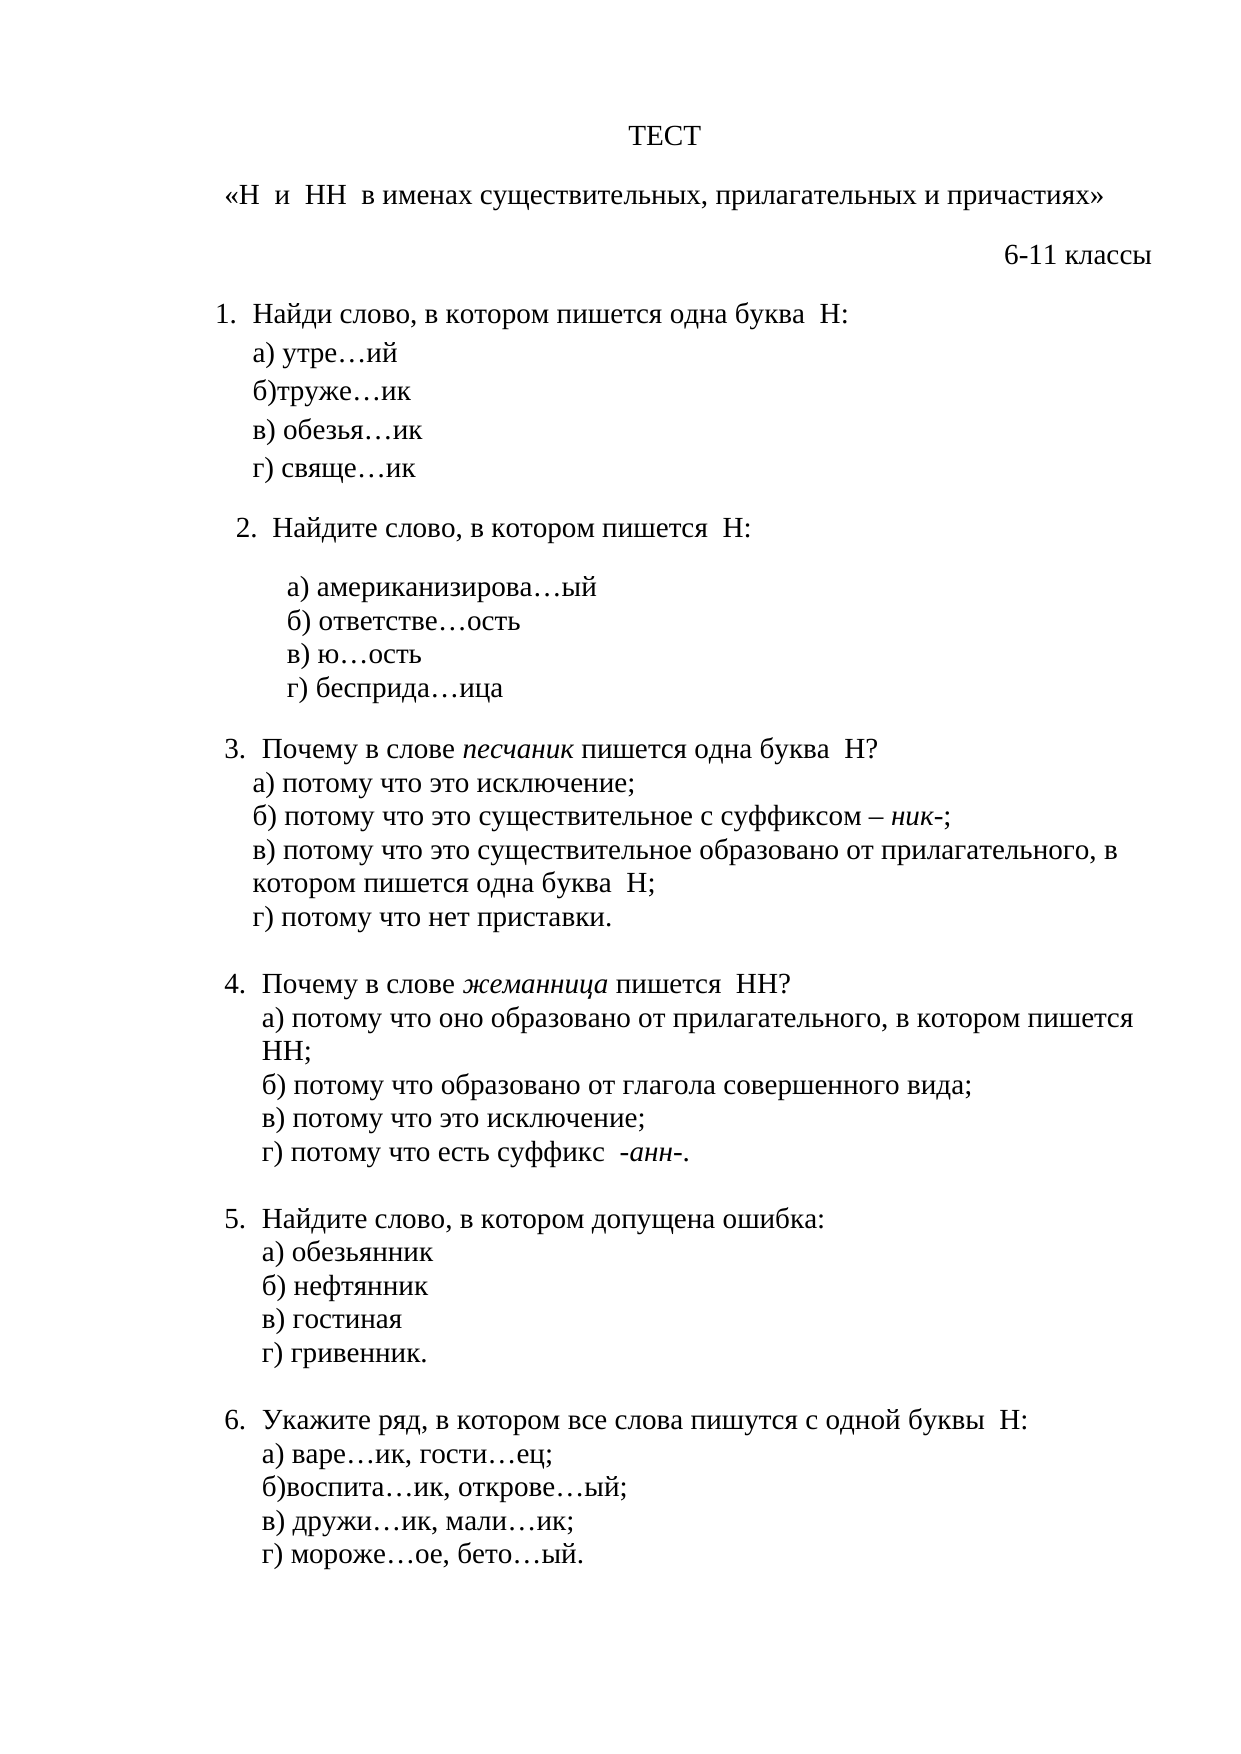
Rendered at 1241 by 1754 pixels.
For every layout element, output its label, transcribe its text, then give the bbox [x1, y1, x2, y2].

text «Н и НН в именах существительных, прилагательных и причастиях» [177, 177, 1152, 211]
list в) потому что это исключение; [262, 1100, 1152, 1134]
text в) ю…ость [177, 636, 1152, 670]
list Почему в слове жеманница пишется НН? [224, 966, 1152, 1000]
list б)воспита…ик, открове…ый; [262, 1469, 1152, 1503]
list а) варе…ик, гости…ец; [262, 1436, 1152, 1469]
list в) обезья…ик [252, 412, 1152, 445]
list а) потому что это исключение; [252, 765, 1152, 798]
list Найдите слово, в котором допущена ошибка: [224, 1201, 1152, 1234]
list а) утре…ий [252, 335, 1152, 368]
list в) потому что это существительное образовано от прилагательного, в котором пишется одна буква Н; [252, 832, 1152, 899]
list б) нефтянник [262, 1268, 1152, 1302]
text б) ответстве…ость [177, 603, 1152, 636]
text а) американизирова…ый [177, 569, 1152, 603]
list г) мороже…ое, бето…ый. [262, 1536, 1152, 1570]
list б) потому что образовано от глагола совершенного вида; [262, 1067, 1152, 1100]
list Укажите ряд, в котором все слова пишутся с одной буквы Н: [224, 1402, 1152, 1436]
text г) бесприда…ица [177, 670, 1152, 703]
text 6-11 классы [177, 237, 1152, 270]
list Найди слово, в котором пишется одна буква Н: [215, 296, 1152, 330]
list в) дружи…ик, мали…ик; [262, 1503, 1152, 1536]
list г) потому что есть суффикс -анн-. [262, 1134, 1152, 1167]
list а) потому что оно образовано от прилагательного, в котором пишется НН; [262, 1000, 1152, 1067]
list Почему в слове песчаник пишется одна буква Н? [224, 731, 1152, 765]
list б) потому что это существительное с суффиксом – ник-; [252, 798, 1152, 832]
list г) гривенник. [262, 1335, 1152, 1369]
list г) потому что нет приставки. [252, 899, 1152, 933]
text ТЕСТ [177, 118, 1152, 152]
list а) обезьянник [262, 1234, 1152, 1268]
text 2. Найдите слово, в котором пишется Н: [177, 510, 1152, 543]
list б)труже…ик [252, 373, 1152, 407]
list г) свяще…ик [252, 450, 1152, 484]
list в) гостиная [262, 1302, 1152, 1335]
